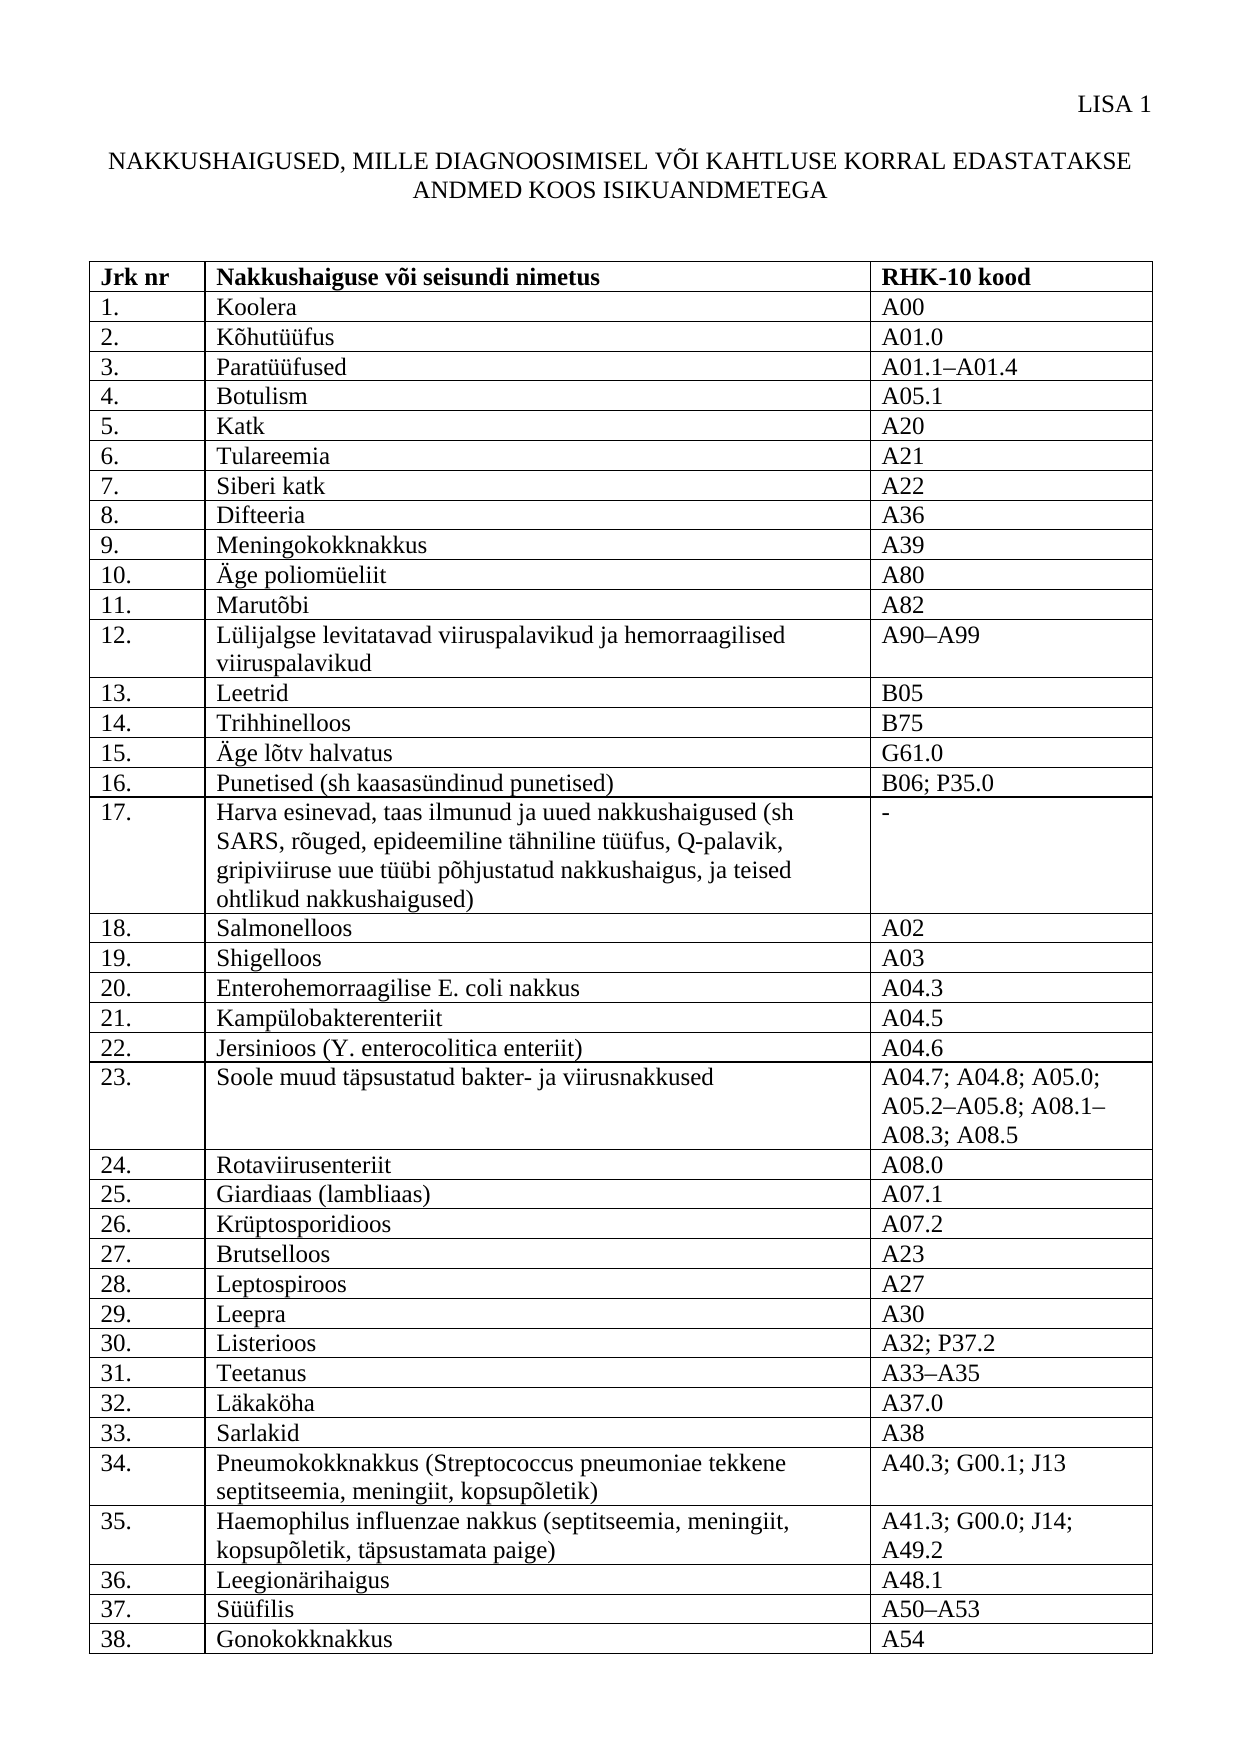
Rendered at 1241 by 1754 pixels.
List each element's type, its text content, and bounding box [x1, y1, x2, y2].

table_cell Giardiaas (lambliaas) [206, 1180, 870, 1208]
table_cell Lülijalgse levitatavad viiruspalavikud ja hemorraagilised viiruspalavikud [206, 620, 870, 677]
table_cell Harva esinevad, taas ilmunud ja uued nakkushaigused (sh SARS, rõuged, epideemiline tähniline tüüfus, Q-palavik, gripiviiruse uue tüübi põhjustatud nakkushaigus, ja teised ohtlikud nakkushaigused) [206, 798, 870, 912]
table_cell Haemophilus influenzae nakkus (septitseemia, meningiit, kopsupõletik, täpsustamata paige) [206, 1506, 870, 1564]
table_cell A41.3; G00.0; J14; A49.2 [871, 1506, 1152, 1564]
table_cell Krüptosporidioos [206, 1209, 870, 1238]
table_cell - [871, 798, 1152, 912]
table_cell Siberi katk [206, 471, 870, 499]
table_cell Teetanus [206, 1358, 870, 1387]
table_cell Kampülobakterenteriit [206, 1003, 870, 1032]
table_cell B06; P35.0 [871, 768, 1152, 796]
table_cell Meningokokknakkus [206, 530, 870, 559]
table_cell 19. [90, 943, 204, 972]
table_cell 35. [90, 1506, 204, 1564]
table_header RHK-10 kood [871, 262, 1152, 291]
table_cell 22. [90, 1033, 204, 1061]
table_cell B05 [871, 678, 1152, 707]
table_cell A04.6 [871, 1033, 1152, 1061]
table_cell 31. [90, 1358, 204, 1387]
table_cell 1. [90, 292, 204, 321]
table_cell Salmonelloos [206, 914, 870, 942]
table_cell Tulareemia [206, 441, 870, 470]
table_cell 17. [90, 798, 204, 912]
table_cell A21 [871, 441, 1152, 470]
table_cell Soole muud täpsustatud bakter- ja viirusnakkused [206, 1063, 870, 1149]
table_cell G61.0 [871, 738, 1152, 767]
table_cell A20 [871, 411, 1152, 440]
table_cell 5. [90, 411, 204, 440]
table_cell A36 [871, 501, 1152, 529]
table_cell 7. [90, 471, 204, 499]
table_cell 25. [90, 1180, 204, 1208]
table_cell 14. [90, 708, 204, 737]
table_cell 16. [90, 768, 204, 796]
table_cell 36. [90, 1565, 204, 1593]
table_cell Äge lõtv halvatus [206, 738, 870, 767]
table_cell Listerioos [206, 1329, 870, 1357]
table_cell A05.1 [871, 381, 1152, 410]
table_cell 9. [90, 530, 204, 559]
table_cell Läkaköha [206, 1388, 870, 1417]
table_cell Leetrid [206, 678, 870, 707]
table_cell 37. [90, 1595, 204, 1623]
table_cell 27. [90, 1239, 204, 1268]
table_cell A04.5 [871, 1003, 1152, 1032]
table_cell 18. [90, 914, 204, 942]
table_cell 23. [90, 1063, 204, 1149]
table_cell A27 [871, 1269, 1152, 1298]
table_cell A54 [871, 1624, 1152, 1653]
table_cell 10. [90, 560, 204, 589]
table_cell 4. [90, 381, 204, 410]
table_cell B75 [871, 708, 1152, 737]
table_cell A01.1–A01.4 [871, 352, 1152, 380]
table_cell Süüfilis [206, 1595, 870, 1623]
table_cell A22 [871, 471, 1152, 499]
table_cell 3. [90, 352, 204, 380]
table_cell Rotaviirusenteriit [206, 1150, 870, 1178]
table_cell A01.0 [871, 322, 1152, 351]
table_cell 6. [90, 441, 204, 470]
table_cell 28. [90, 1269, 204, 1298]
table_cell A04.3 [871, 973, 1152, 1002]
table_cell Leepra [206, 1299, 870, 1327]
table_cell A38 [871, 1418, 1152, 1447]
table_cell 29. [90, 1299, 204, 1327]
table_cell Koolera [206, 292, 870, 321]
table_cell Gonokokknakkus [206, 1624, 870, 1653]
table_cell 34. [90, 1448, 204, 1505]
table_cell 24. [90, 1150, 204, 1178]
table_cell 8. [90, 501, 204, 529]
table_cell A80 [871, 560, 1152, 589]
table_cell Leegionärihaigus [206, 1565, 870, 1593]
table_cell Marutõbi [206, 590, 870, 619]
table_cell A40.3; G00.1; J13 [871, 1448, 1152, 1505]
table_cell 11. [90, 590, 204, 619]
table_header Nakkushaiguse või seisundi nimetus [206, 262, 870, 291]
table_cell A33–A35 [871, 1358, 1152, 1387]
table_cell A90–A99 [871, 620, 1152, 677]
table_cell A04.7; A04.8; A05.0; A05.2–A05.8; A08.1–A08.3; A08.5 [871, 1063, 1152, 1149]
table_cell 32. [90, 1388, 204, 1417]
table_cell Botulism [206, 381, 870, 410]
table_cell Brutselloos [206, 1239, 870, 1268]
table_cell A03 [871, 943, 1152, 972]
table_cell Sarlakid [206, 1418, 870, 1447]
table_cell A82 [871, 590, 1152, 619]
table_cell 26. [90, 1209, 204, 1238]
table_cell 38. [90, 1624, 204, 1653]
table_cell Shigelloos [206, 943, 870, 972]
table_cell A23 [871, 1239, 1152, 1268]
table_cell Kõhutüüfus [206, 322, 870, 351]
table_cell Katk [206, 411, 870, 440]
table_cell A30 [871, 1299, 1152, 1327]
table_cell 33. [90, 1418, 204, 1447]
text NAKKUSHAIGUSED, MILLE DIAGNOOSIMISEL VÕI KAHTLUSE KORRAL EDASTATAKSE ANDMED KOOS ISIKUANDMETEGA [89, 146, 1152, 204]
table_cell A39 [871, 530, 1152, 559]
table_cell Äge poliomüeliit [206, 560, 870, 589]
table_cell Trihhinelloos [206, 708, 870, 737]
table_cell Difteeria [206, 501, 870, 529]
table_cell 21. [90, 1003, 204, 1032]
table_cell A02 [871, 914, 1152, 942]
table_cell A50–A53 [871, 1595, 1152, 1623]
table_cell Paratüüfused [206, 352, 870, 380]
table_cell 13. [90, 678, 204, 707]
table_cell 12. [90, 620, 204, 677]
table_cell A37.0 [871, 1388, 1152, 1417]
table_cell 15. [90, 738, 204, 767]
table_cell A32; P37.2 [871, 1329, 1152, 1357]
table_cell 2. [90, 322, 204, 351]
table_cell Jersinioos (Y. enterocolitica enteriit) [206, 1033, 870, 1061]
table_cell Enterohemorraagilise E. coli nakkus [206, 973, 870, 1002]
table_cell Leptospiroos [206, 1269, 870, 1298]
table_cell 30. [90, 1329, 204, 1357]
table_cell A07.2 [871, 1209, 1152, 1238]
table_cell A07.1 [871, 1180, 1152, 1208]
table_cell A48.1 [871, 1565, 1152, 1593]
text LISA 1 [89, 89, 1152, 117]
table_header Jrk nr [90, 262, 204, 291]
table_cell Punetised (sh kaasasündinud punetised) [206, 768, 870, 796]
table_cell Pneumokokknakkus (Streptococcus pneumoniae tekkene septitseemia, meningiit, kopsupõletik) [206, 1448, 870, 1505]
table_cell 20. [90, 973, 204, 1002]
table_cell A00 [871, 292, 1152, 321]
table_cell A08.0 [871, 1150, 1152, 1178]
